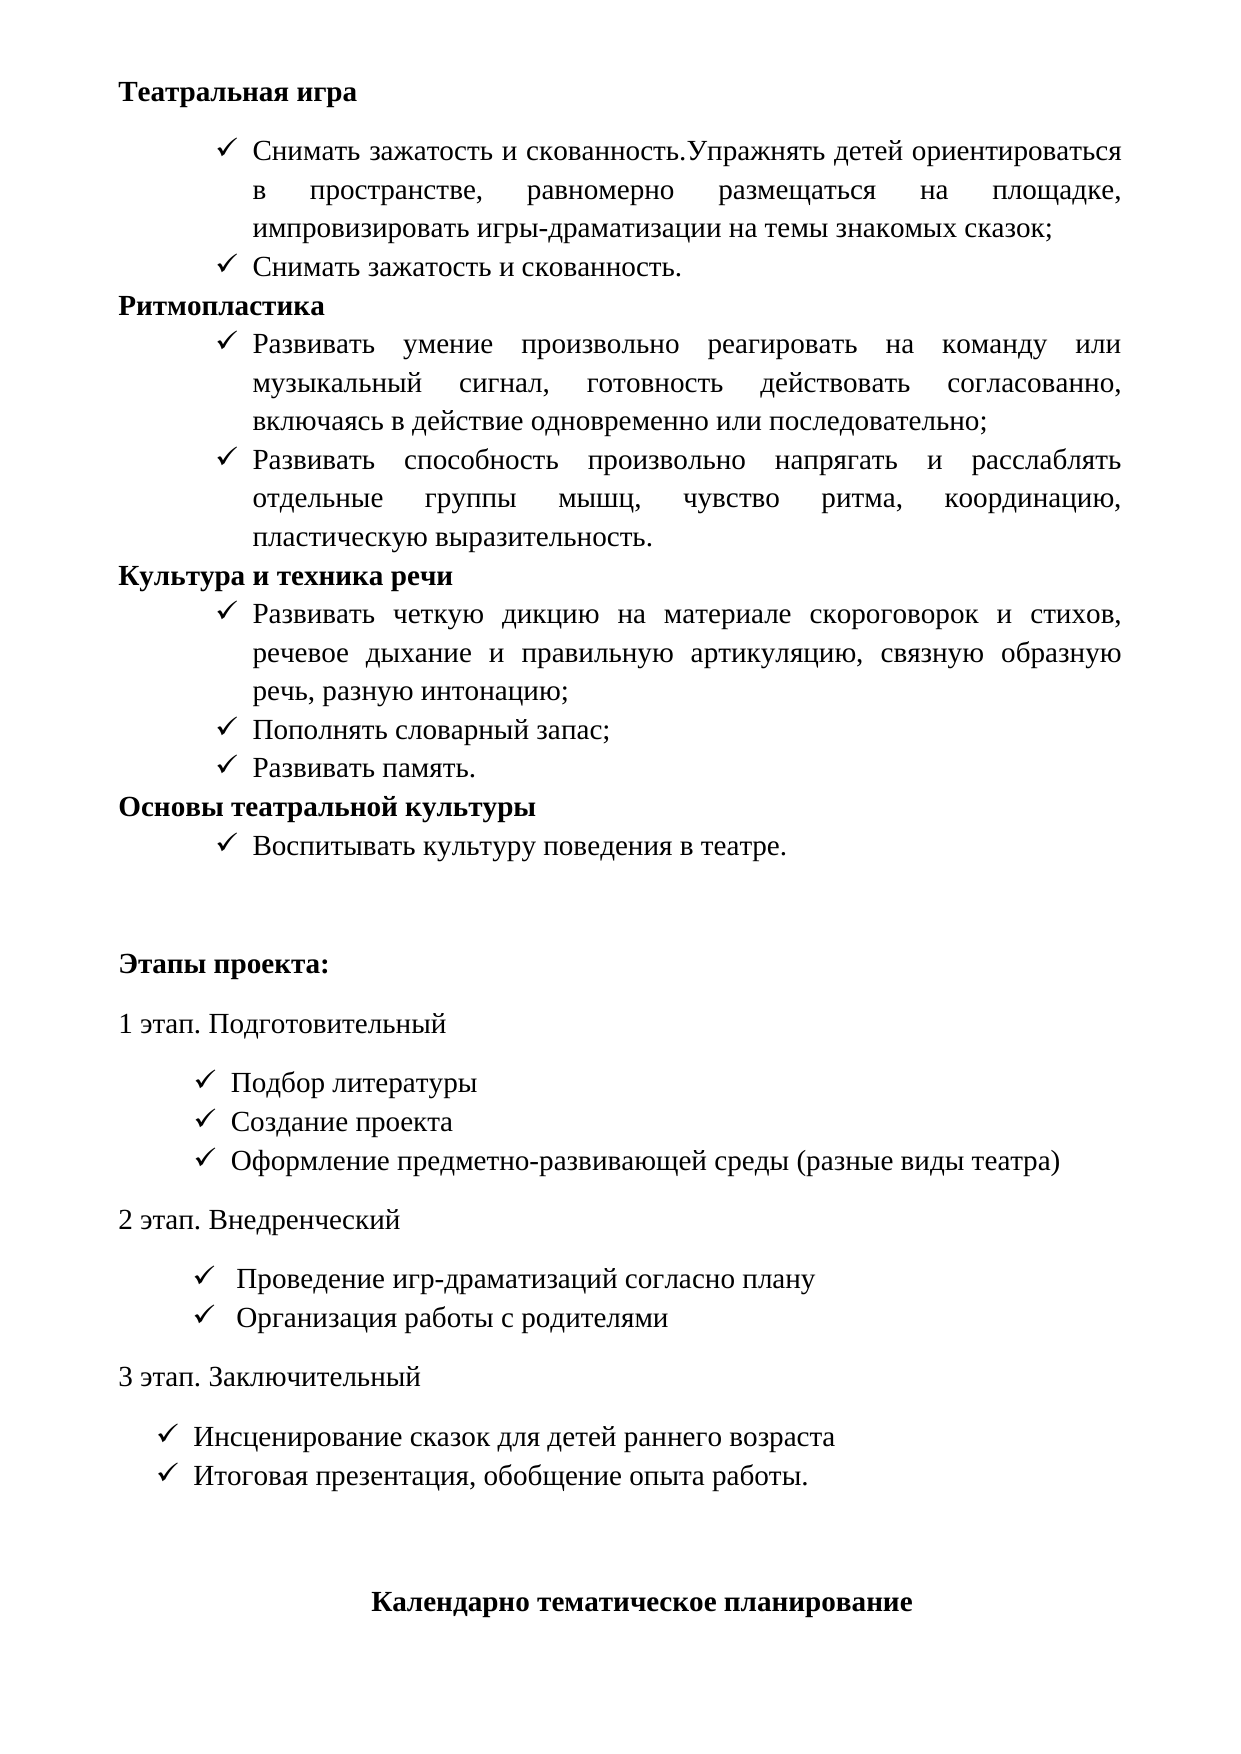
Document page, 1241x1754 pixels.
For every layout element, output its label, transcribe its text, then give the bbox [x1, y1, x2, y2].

list Инсценирование сказок для детей раннего возраста [156, 1419, 1122, 1453]
list Создание проекта [193, 1104, 1122, 1138]
text Этапы проекта: [118, 947, 1122, 980]
list Снимать зажатость и скованность.Упражнять детей ориентироваться в пространстве, равномерно размещаться на площадке, импровизировать игры-драматизации на темы знакомых сказок; [215, 133, 1122, 244]
list Проведение игр-драматизаций согласно плану [192, 1261, 1122, 1295]
list Развивать способность произвольно напрягать и расслаблять отдельные группы мышц, чувство ритма, координацию, пластическую выразительность. [215, 442, 1122, 553]
list Развивать умение произвольно реагировать на команду или музыкальный сигнал, готовность действовать согласованно, включаясь в действие одновременно или последовательно; [215, 326, 1122, 437]
list Пополнять словарный запас; [215, 712, 1122, 746]
list Организация работы с родителями [192, 1300, 1122, 1334]
list Итоговая презентация, обобщение опыта работы. [156, 1458, 1122, 1491]
text Календарно тематическое планирование [177, 1584, 1122, 1618]
text 1 этап. Подготовительный [118, 1006, 1122, 1039]
list Подбор литературы [193, 1065, 1122, 1099]
text 2 этап. Внедренческий [118, 1202, 1122, 1236]
text Ритмопластика [118, 288, 1122, 321]
list Снимать зажатость и скованность. [215, 249, 1122, 283]
text Основы театральной культуры [118, 789, 1122, 823]
list Развивать четкую дикцию на материале скороговорок и стихов, речевое дыхание и правильную артикуляцию, связную образную речь, разную интонацию; [215, 596, 1122, 707]
list Оформление предметно-развивающей среды (разные виды театра) [193, 1143, 1122, 1176]
list Воспитывать культуру поведения в театре. [215, 828, 1122, 861]
list Развивать память. [215, 751, 1122, 784]
text Театральная игра [118, 74, 1122, 107]
text Культура и техника речи [118, 558, 1122, 591]
text 3 этап. Заключительный [118, 1359, 1122, 1393]
